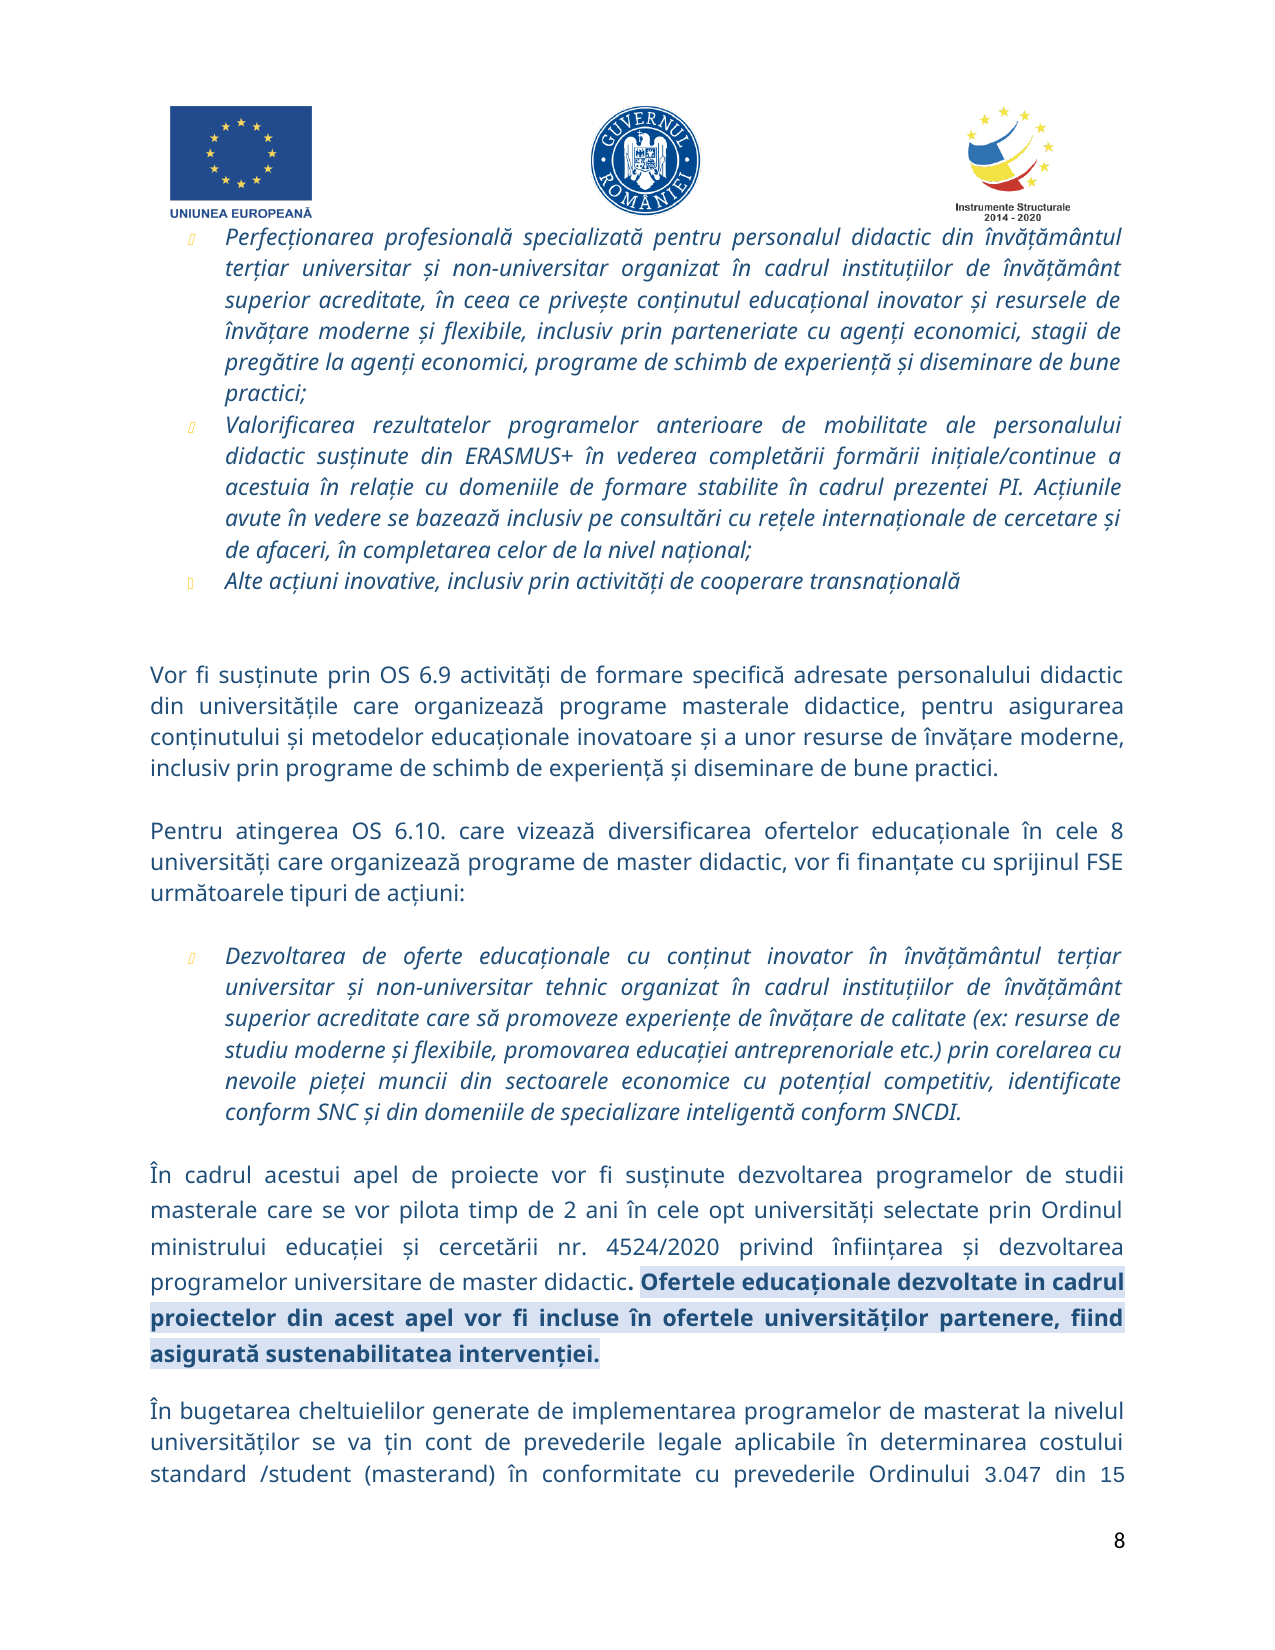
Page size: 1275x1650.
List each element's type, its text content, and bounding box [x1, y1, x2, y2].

text Pentru atingerea OS 6.10. care vizează diversificarea ofertelor educaționale în cele 8 universități care organizează programe de master didactic, vor fi finanțate cu sprijinul FSE următoarele tipuri de acțiuni: [150, 815, 1125, 908]
text În cadrul acestui apel de proiecte vor fi susținute dezvoltarea programelor de studii masterale care se vor pilota timp de 2 ani în cele opt universități selectate prin Ordinul ministrului educației și cercetării nr. 4524/2020 privind înființarea și dezvoltarea programelor universitare de master didactic. Ofertele educaționale dezvoltate in cadrul proiectelor din acest apel vor fi incluse în ofertele universităților partenere, fiind asigurată sustenabilitatea intervenției. [150, 1333, 1125, 1369]
text Vor fi susținute prin OS 6.9 activități de formare specifică adresate personalului didactic din universitățile care organizează programe masterale didactice, pentru asigurarea conținutului și metodelor educaționale inovatoare şi a unor resurse de învățare moderne, inclusiv prin programe de schimb de experiență şi diseminare de bune practici. [150, 658, 1125, 783]
picture [589, 104, 701, 134]
list Valorificarea rezultatelor programelor anterioare de mobilitate ale personalului didactic susținute din ERASMUS+ în vederea completării formării inițiale/continue a acestuia în relație cu domeniile de formare stabilite în cadrul prezentei PI. Acțiunile avute în vedere se bazează inclusiv pe consultări cu rețele internaționale de cercetare și de afaceri, în completarea celor de la nivel național; [187, 408, 1125, 565]
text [150, 1395, 1125, 1489]
list Perfecționarea profesională specializată pentru personalul didactic din învățământul terțiar universitar și non-universitar organizat în cadrul instituțiilor de învățământ superior acreditate, în ceea ce privește conținutul educațional inovator și resursele de învățare moderne și flexibile, inclusiv prin parteneriate cu agenți economici, stagii de pregătire la agenți economici, programe de schimb de experiență și diseminare de bune practici; [187, 134, 1125, 408]
list Alte acțiuni inovative, inclusiv prin activități de cooperare transnațională [187, 565, 1125, 596]
picture [956, 106, 1070, 134]
text În cadrul acestui apel de proiecte vor fi susținute dezvoltarea programelor de studii masterale care se vor pilota timp de 2 ani în cele opt universități selectate prin Ordinul ministrului educației și cercetării nr. 4524/2020 privind înființarea și dezvoltarea programelor universitare de master didactic. Ofertele educaționale dezvoltate in cadrul proiectelor din acest apel vor fi incluse în ofertele universităților partenere, fiind asigurată sustenabilitatea intervenției. [150, 1158, 1125, 1302]
list Dezvoltarea de oferte educaționale cu conținut inovator în învățământul terțiar universitar și non-universitar tehnic organizat în cadrul instituțiilor de învățământ superior acreditate care să promoveze experiențe de învățare de calitate (ex: resurse de studiu moderne şi flexibile, promovarea educației antreprenoriale etc.) prin corelarea cu nevoile pieței muncii din sectoarele economice cu potențial competitiv, identificate conform SNC şi din domeniile de specializare inteligentă conform SNCDI. [187, 940, 1125, 1127]
picture [170, 106, 312, 218]
